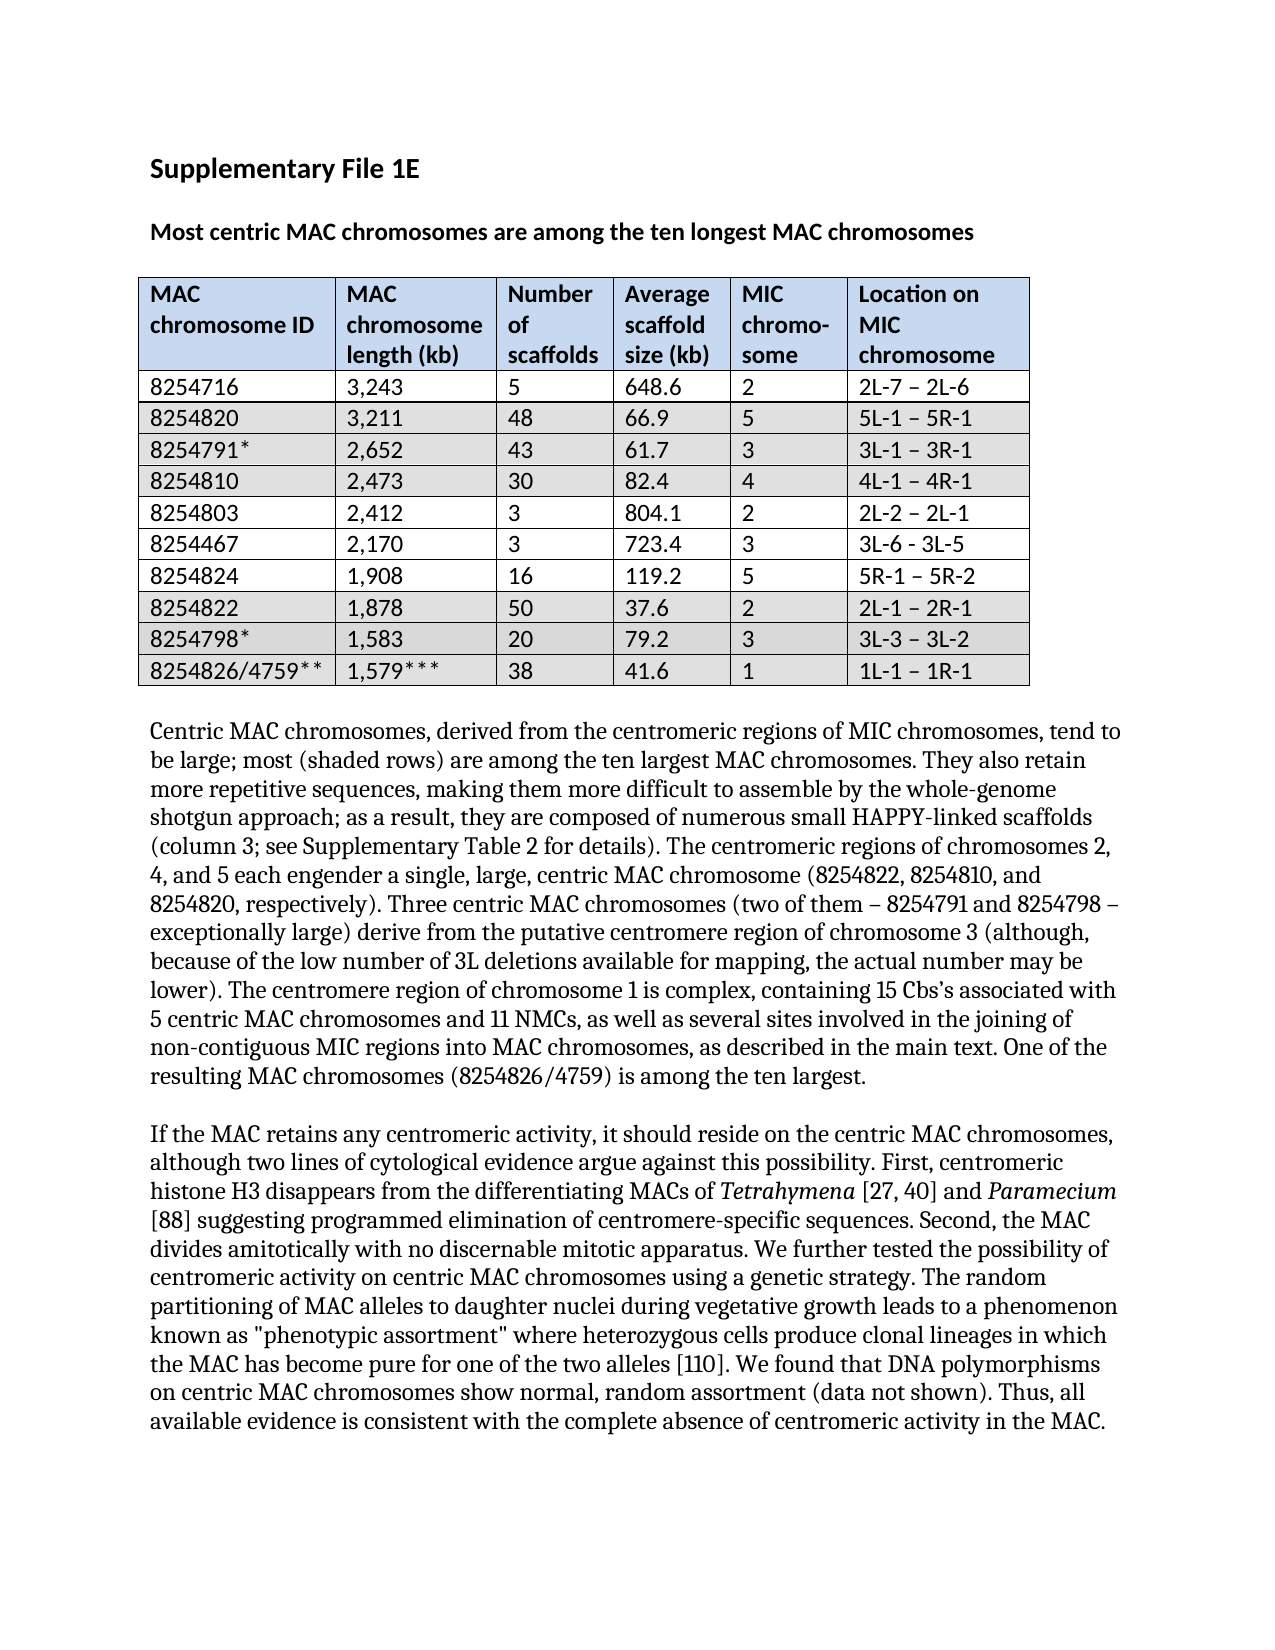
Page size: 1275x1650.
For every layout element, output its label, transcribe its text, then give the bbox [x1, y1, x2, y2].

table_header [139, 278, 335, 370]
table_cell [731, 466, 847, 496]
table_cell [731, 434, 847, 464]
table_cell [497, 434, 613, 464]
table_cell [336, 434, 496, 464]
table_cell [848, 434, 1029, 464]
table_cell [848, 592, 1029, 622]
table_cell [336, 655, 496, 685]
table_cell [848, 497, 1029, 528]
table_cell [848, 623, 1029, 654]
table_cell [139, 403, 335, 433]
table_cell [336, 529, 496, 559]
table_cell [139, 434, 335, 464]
text Centric MAC chromosomes, derived from the centromeric regions of MIC chromosomes, tend to be large; most (shaded rows) are among the ten largest MAC chromosomes. They also retain more repetitive sequences, making them more difficult to assemble by the whole-genome shotgun approach; as a result, they are composed of numerous small HAPPY-linked scaffolds (column 3; see Supplementary Table 2 for details). The centromeric regions of chromosomes 2, 4, and 5 each engender a single, large, centric MAC chromosome (8254822, 8254810, and 8254820, respectively). Three centric MAC chromosomes (two of them – 8254791 and 8254798 – exceptionally large) derive from the putative centromere region of chromosome 3 (although, because of the low number of 3L deletions available for mapping, the actual number may be lower). The centromere region of chromosome 1 is complex, containing 15 Cbs’s associated with 5 centric MAC chromosomes and 11 NMCs, as well as several sites involved in the joining of non-contiguous MIC regions into MAC chromosomes, as described in the main text. One of the resulting MAC chromosomes (8254826/4759) is among the ten largest. [150, 717, 1125, 1091]
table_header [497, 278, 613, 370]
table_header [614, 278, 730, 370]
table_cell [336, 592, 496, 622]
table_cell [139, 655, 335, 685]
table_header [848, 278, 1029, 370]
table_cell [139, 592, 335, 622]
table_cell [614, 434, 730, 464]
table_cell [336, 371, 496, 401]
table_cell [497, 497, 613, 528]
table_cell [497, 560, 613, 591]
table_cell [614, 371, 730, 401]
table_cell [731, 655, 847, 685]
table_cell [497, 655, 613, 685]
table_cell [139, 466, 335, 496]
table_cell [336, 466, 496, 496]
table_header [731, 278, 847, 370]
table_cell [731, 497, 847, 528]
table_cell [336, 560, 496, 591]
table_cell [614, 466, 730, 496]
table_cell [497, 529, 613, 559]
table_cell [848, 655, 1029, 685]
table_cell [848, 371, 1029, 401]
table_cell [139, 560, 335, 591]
text Supplementary File 1E [150, 150, 1125, 186]
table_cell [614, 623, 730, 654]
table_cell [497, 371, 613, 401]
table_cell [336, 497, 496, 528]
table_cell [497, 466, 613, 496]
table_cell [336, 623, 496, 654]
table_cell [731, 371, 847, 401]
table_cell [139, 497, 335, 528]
text Most centric MAC chromosomes are among the ten longest MAC chromosomes [150, 216, 1125, 247]
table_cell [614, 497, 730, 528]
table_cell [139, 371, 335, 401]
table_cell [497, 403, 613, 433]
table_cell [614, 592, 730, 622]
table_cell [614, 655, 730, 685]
text If the MAC retains any centromeric activity, it should reside on the centric MAC chromosomes, although two lines of cytological evidence argue against this possibility. First, centromeric histone H3 disappears from the differentiating MACs of Tetrahymena [27, 40] and Paramecium [88] suggesting programmed elimination of centromere-specific sequences. Second, the MAC divides amitotically with no discernable mitotic apparatus. We further tested the possibility of centromeric activity on centric MAC chromosomes using a genetic strategy. The random partitioning of MAC alleles to daughter nuclei during vegetative growth leads to a phenomenon known as "phenotypic assortment" where heterozygous cells produce clonal lineages in which the MAC has become pure for one of the two alleles [110]. We found that DNA polymorphisms on centric MAC chromosomes show normal, random assortment (data not shown). Thus, all available evidence is consistent with the complete absence of centromeric activity in the MAC. [150, 1119, 1125, 1436]
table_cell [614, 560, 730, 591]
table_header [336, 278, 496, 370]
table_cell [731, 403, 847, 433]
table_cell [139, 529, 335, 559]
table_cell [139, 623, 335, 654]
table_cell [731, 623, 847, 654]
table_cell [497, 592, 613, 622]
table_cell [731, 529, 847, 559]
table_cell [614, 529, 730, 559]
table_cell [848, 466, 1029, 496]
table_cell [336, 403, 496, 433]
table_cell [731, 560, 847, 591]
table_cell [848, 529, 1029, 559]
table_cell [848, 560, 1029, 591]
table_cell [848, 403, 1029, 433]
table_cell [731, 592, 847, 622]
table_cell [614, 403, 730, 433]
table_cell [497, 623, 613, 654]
